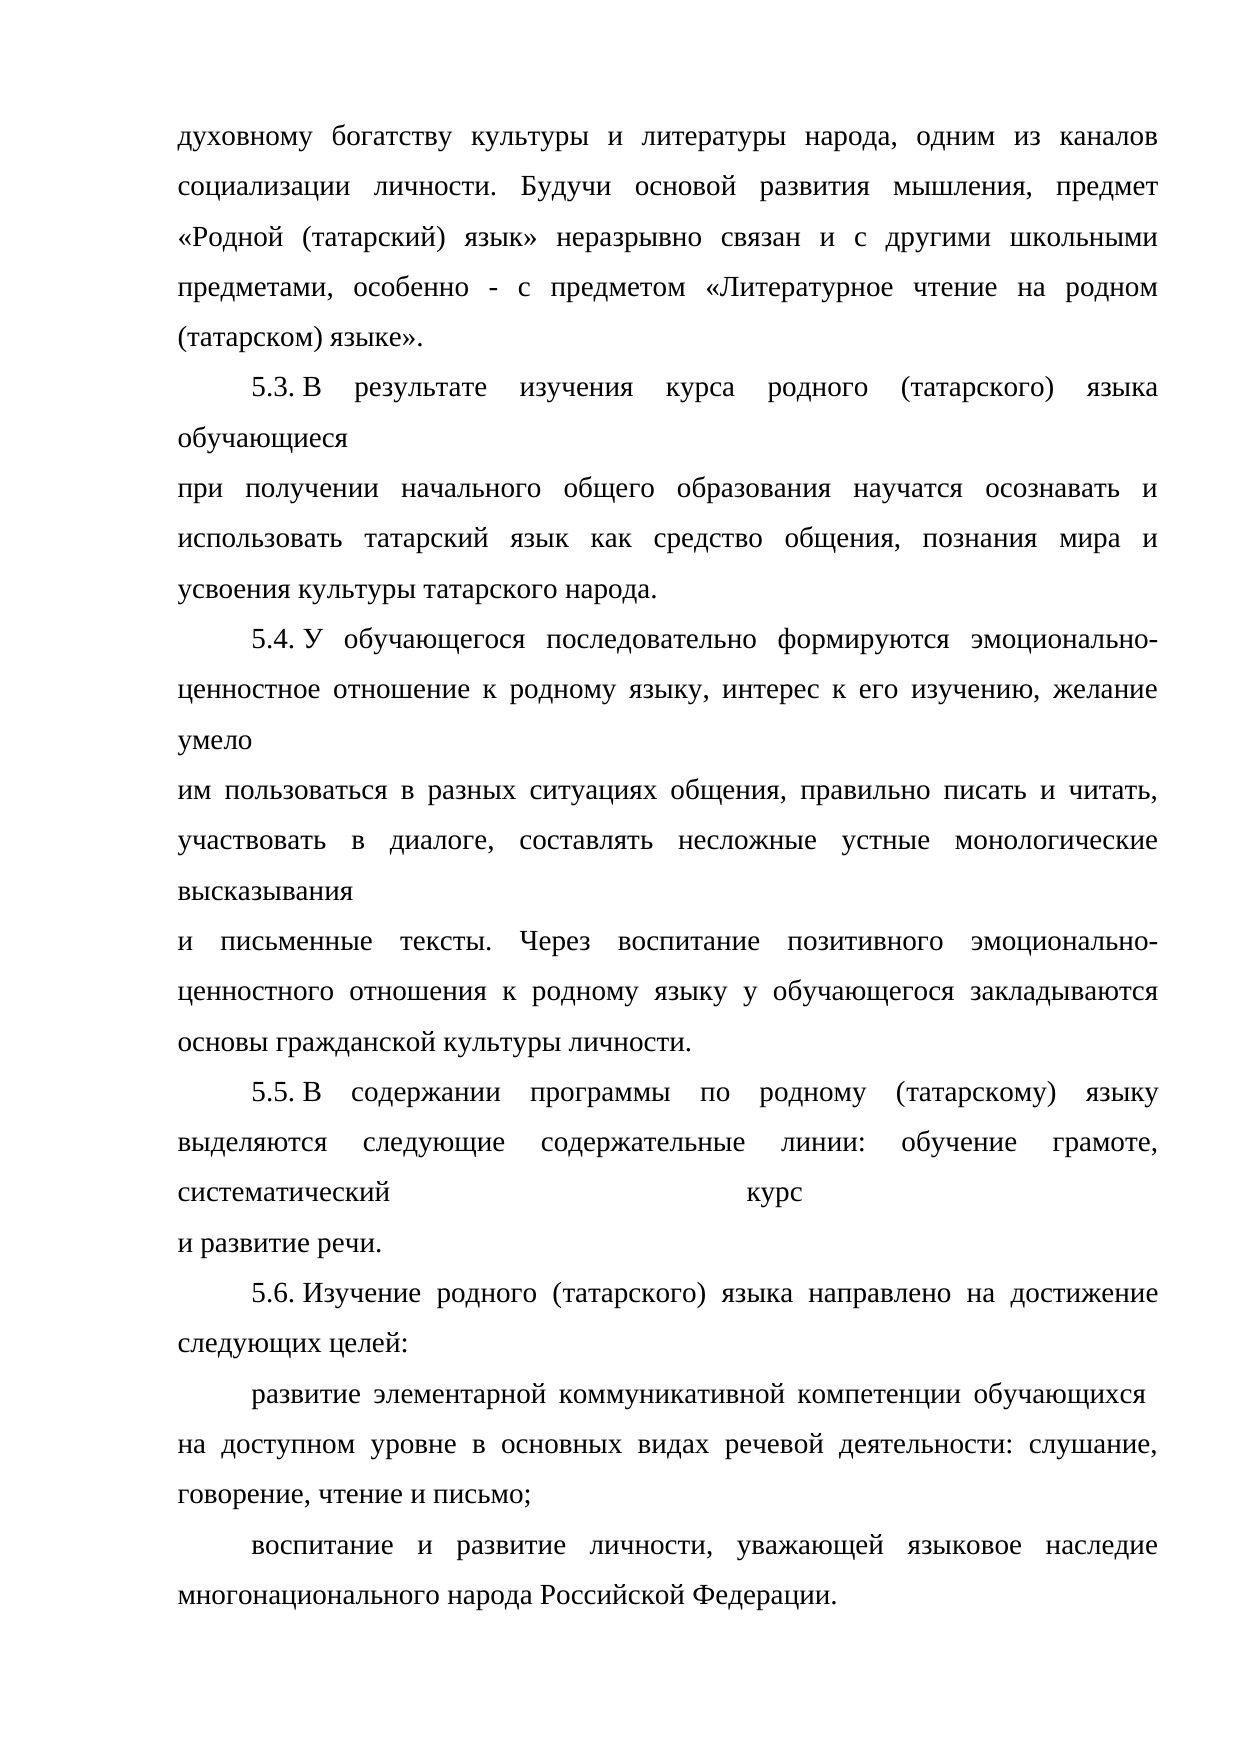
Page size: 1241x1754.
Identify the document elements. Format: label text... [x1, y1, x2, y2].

text 5.5. В содержании программы по родному (татарскому) языку выделяются следующие содержательные линии: обучение грамоте, систематический курс и развитие речи. [177, 1074, 1159, 1258]
text 5.4. У обучающегося последовательно формируются эмоционально-ценностное отношение к родному языку, интерес к его изучению, желание умело им пользоваться в разных ситуациях общения, правильно писать и читать, участвовать в диалоге, составлять несложные устные монологические высказывания и письменные тексты. Через воспитание позитивного эмоционально-ценностного отношения к родному языку у обучающегося закладываются основы гражданской культуры личности. [177, 621, 1159, 1057]
text развитие элементарной коммуникативной компетенции обучающихся на доступном уровне в основных видах речевой деятельности: слушание, говорение, чтение и письмо; [177, 1376, 1159, 1510]
text 5.3. В результате изучения курса родного (татарского) языка обучающиеся при получении начального общего образования научатся осознавать и использовать татарский язык как средство общения, познания мира и усвоения культуры татарского народа. [177, 369, 1159, 604]
text воспитание и развитие личности, уважающей языковое наследие многонационального народа Российской Федерации. [177, 1527, 1159, 1611]
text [177, 118, 1159, 353]
text 5.6. Изучение родного (татарского) языка направлено на достижение следующих целей: [177, 1275, 1159, 1359]
